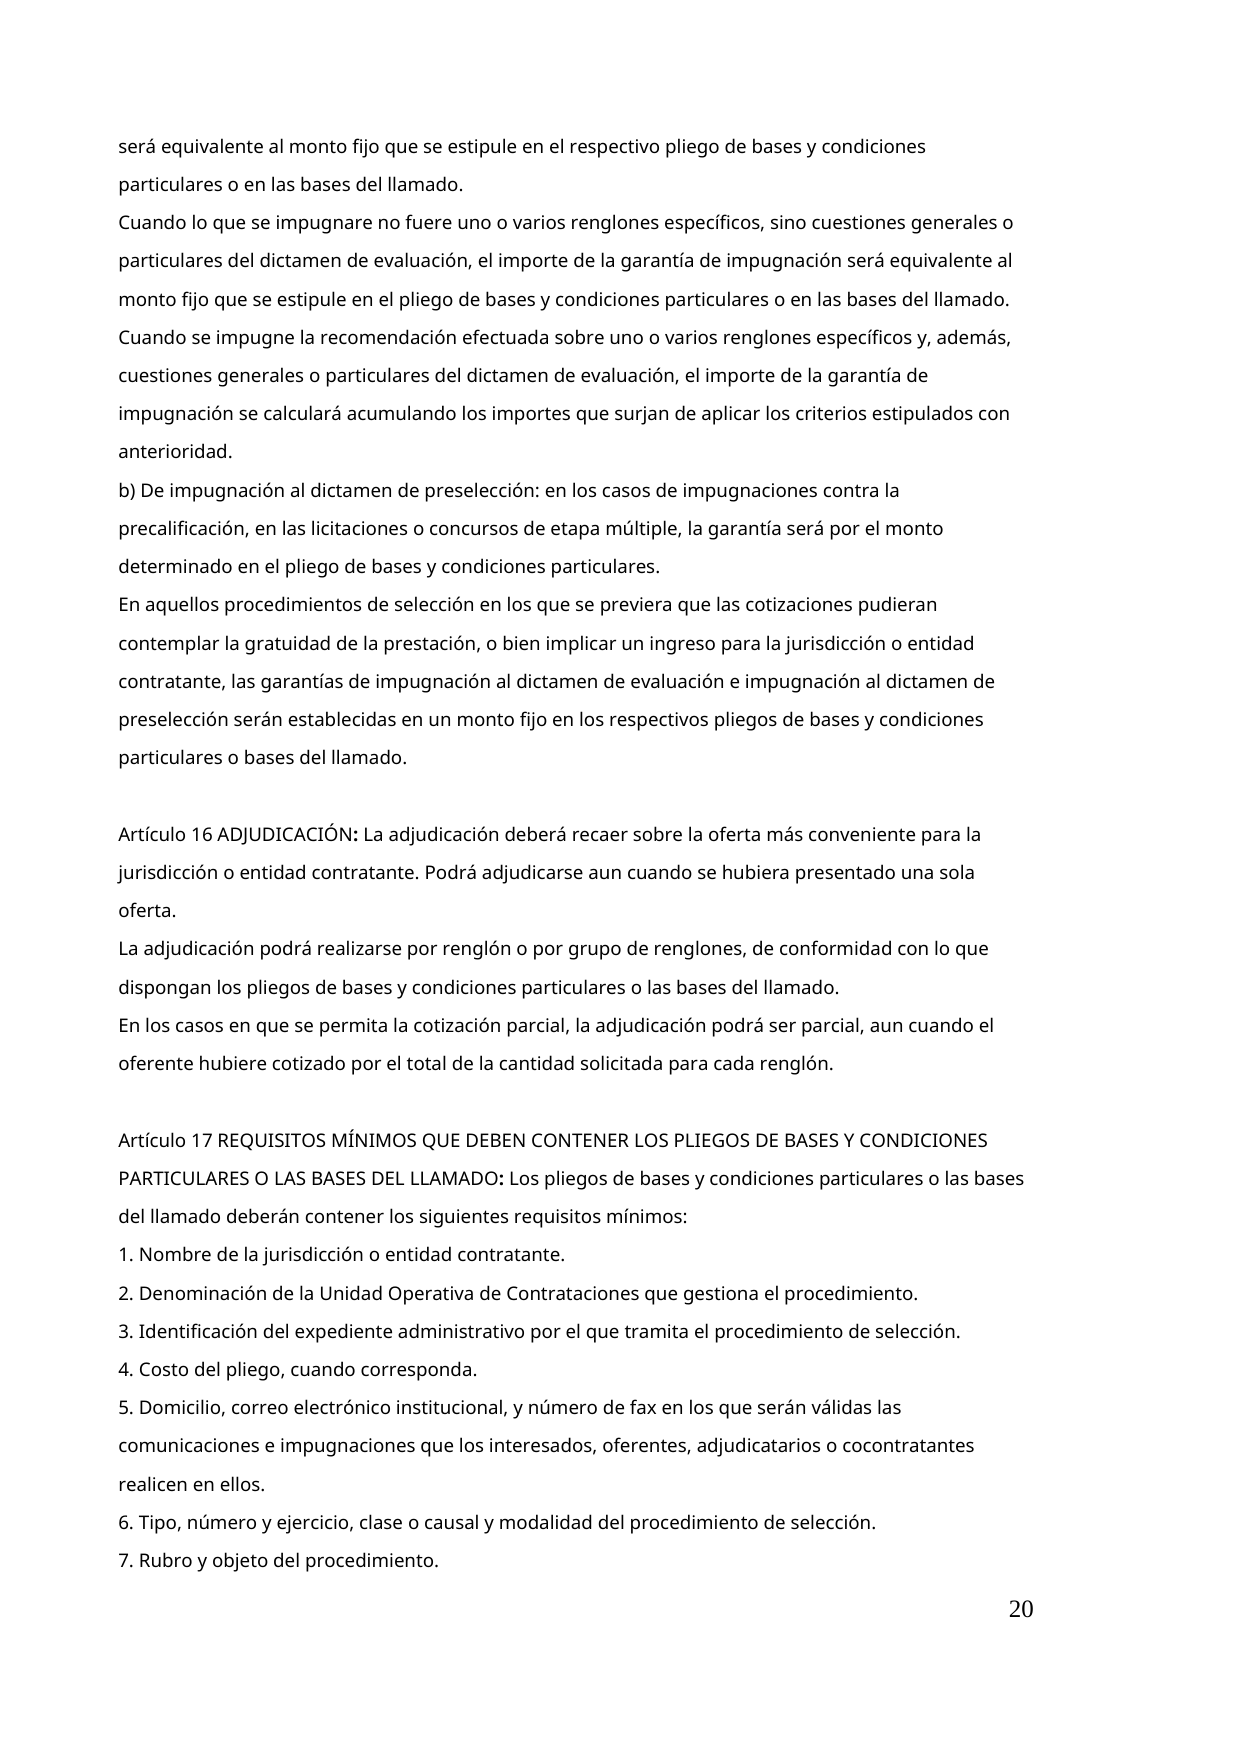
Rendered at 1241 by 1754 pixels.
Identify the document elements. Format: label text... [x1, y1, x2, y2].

text En los casos en que se permita la cotización parcial, la adjudicación podrá ser parcial, aun cuando el oferente hubiere cotizado por el total de la cantidad solicitada para cada renglón. [118, 1012, 1033, 1076]
text 4. Costo del pliego, cuando corresponda. [118, 1356, 1033, 1382]
text b) De impugnación al dictamen de preselección: en los casos de impugnaciones contra la precalificación, en las licitaciones o concursos de etapa múltiple, la garantía será por el monto determinado en el pliego de bases y condiciones particulares. [118, 477, 1033, 579]
text Artículo 16 ADJUDICACIÓN: La adjudicación deberá recaer sobre la oferta más conveniente para la jurisdicción o entidad contratante. Podrá adjudicarse aun cuando se hubiera presentado una sola oferta. [118, 821, 1033, 923]
text 6. Tipo, número y ejercicio, clase o causal y modalidad del procedimiento de selección. [118, 1509, 1033, 1535]
text 7. Rubro y objeto del procedimiento. [118, 1547, 1033, 1573]
text 5. Domicilio, correo electrónico institucional, y número de fax en los que serán válidas las comunicaciones e impugnaciones que los interesados, oferentes, adjudicatarios o cocontratantes realicen en ellos. [118, 1394, 1033, 1496]
text Cuando se impugne la recomendación efectuada sobre uno o varios renglones específicos y, además, cuestiones generales o particulares del dictamen de evaluación, el importe de la garantía de impugnación se calculará acumulando los importes que surjan de aplicar los criterios estipulados con anterioridad. [118, 324, 1033, 464]
text 1. Nombre de la jurisdicción o entidad contratante. [118, 1242, 1033, 1267]
text Cuando lo que se impugnare no fuere uno o varios renglones específicos, sino cuestiones generales o particulares del dictamen de evaluación, el importe de la garantía de impugnación será equivalente al monto fijo que se estipule en el pliego de bases y condiciones particulares o en las bases del llamado. [118, 209, 1033, 311]
text 2. Denominación de la Unidad Operativa de Contrataciones que gestiona el procedimiento. [118, 1280, 1033, 1305]
text La adjudicación podrá realizarse por renglón o por grupo de renglones, de conformidad con lo que dispongan los pliegos de bases y condiciones particulares o las bases del llamado. [118, 936, 1033, 999]
text Artículo 17 REQUISITOS MÍNIMOS QUE DEBEN CONTENER LOS PLIEGOS DE BASES Y CONDICIONES PARTICULARES O LAS BASES DEL LLAMADO: Los pliegos de bases y condiciones particulares o las bases del llamado deberán contener los siguientes requisitos mínimos: [118, 1127, 1033, 1229]
text En aquellos procedimientos de selección en los que se previera que las cotizaciones pudieran contemplar la gratuidad de la prestación, o bien implicar un ingreso para la jurisdicción o entidad contratante, las garantías de impugnación al dictamen de evaluación e impugnación al dictamen de preselección serán establecidas en un monto fijo en los respectivos pliegos de bases y condiciones particulares o bases del llamado. [118, 592, 1033, 770]
text 3. Identificación del expediente administrativo por el que tramita el procedimiento de selección. [118, 1318, 1033, 1343]
